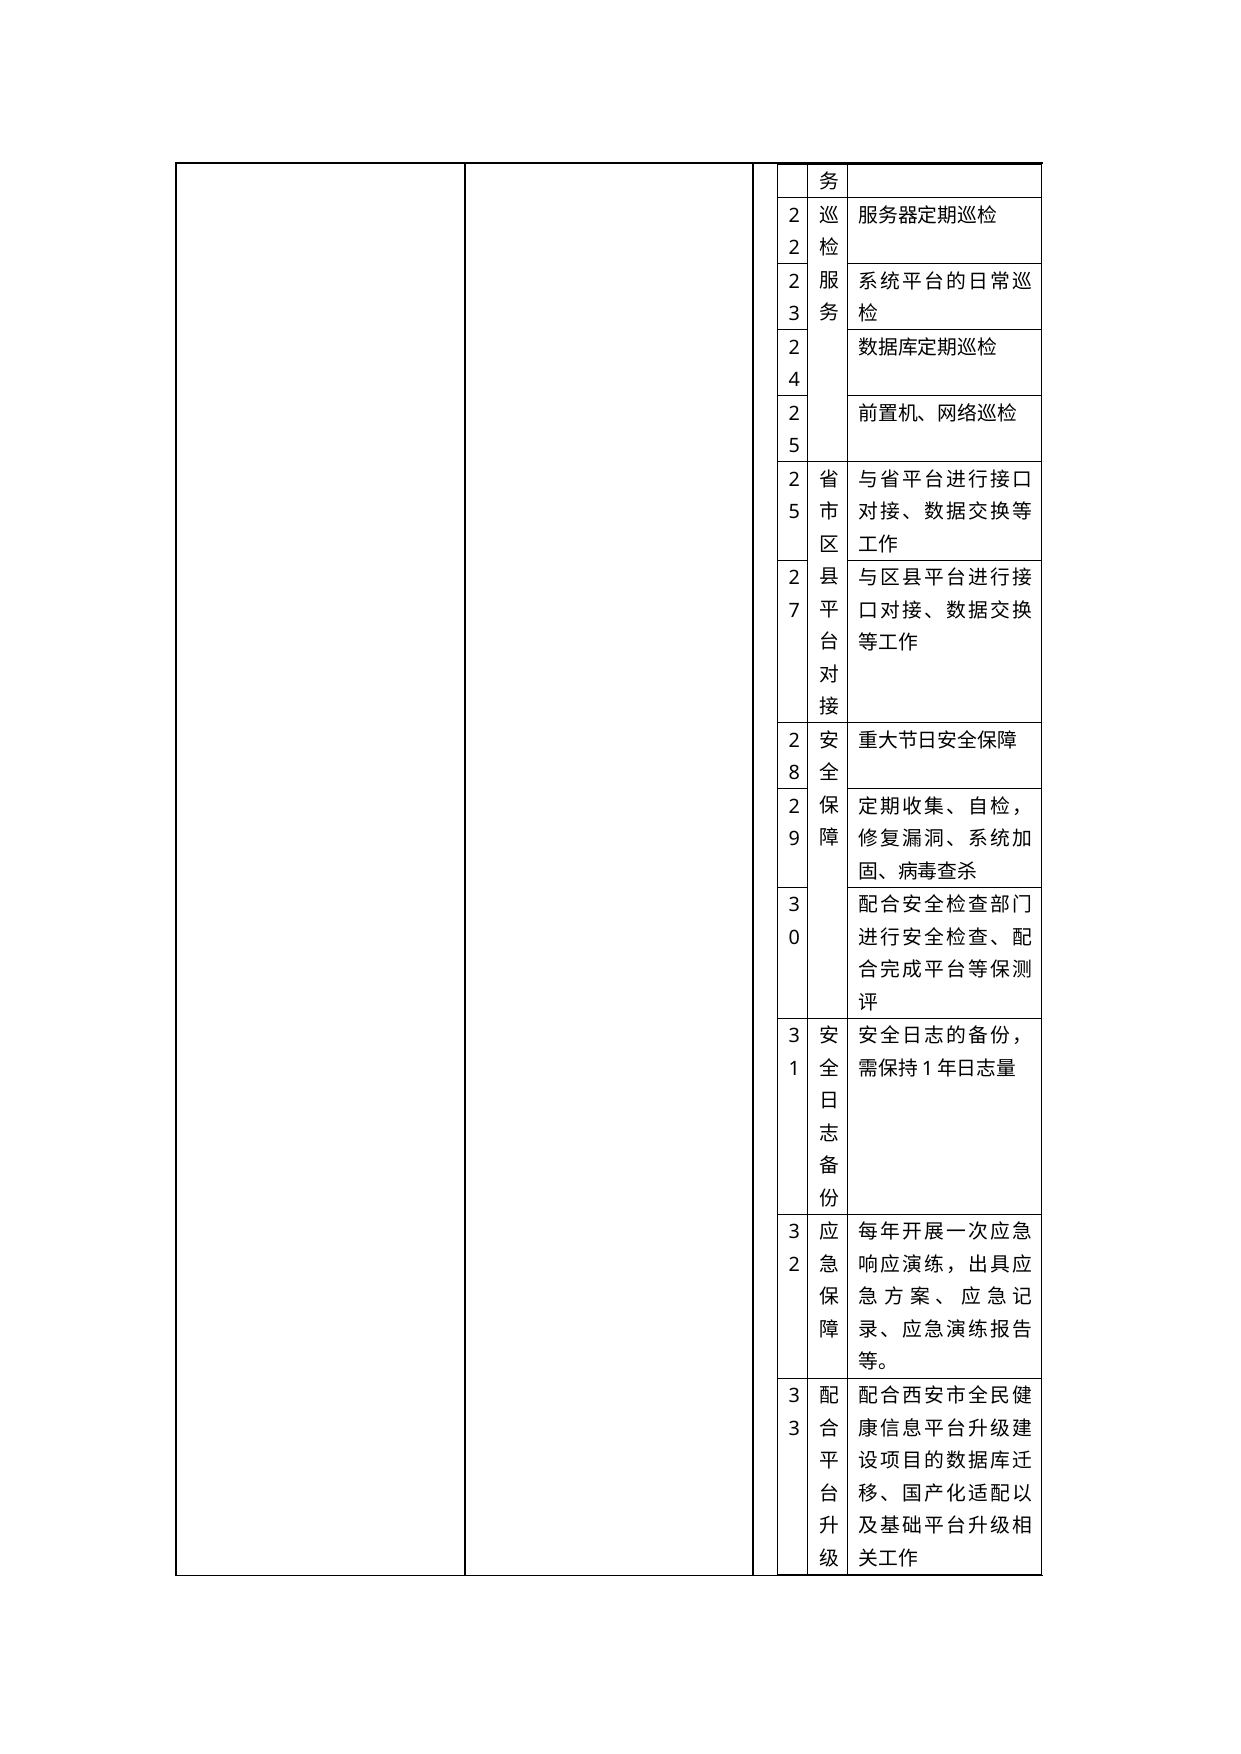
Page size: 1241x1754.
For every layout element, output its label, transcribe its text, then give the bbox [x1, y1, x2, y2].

table_cell 2.3.运维服务内容 （一）西安市区域卫生信息平台 [848, 1019, 1041, 1214]
table_cell 2.3.运维服务内容 （一）西安市区域卫生信息平台 [808, 1379, 847, 1574]
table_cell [754, 164, 777, 1574]
table_cell 2.3.运维服务内容 （一）西安市区域卫生信息平台 [848, 1379, 1041, 1574]
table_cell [848, 165, 1041, 197]
table_cell 2.3.运维服务内容 （一）西安市区域卫生信息平台 [848, 1215, 1041, 1378]
table_cell 2.3.运维服务内容 （一）西安市区域卫生信息平台 [848, 198, 1041, 263]
table_cell 2.3.运维服务内容 （一）西安市区域卫生信息平台 [808, 1215, 847, 1378]
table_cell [808, 165, 847, 197]
table_cell 2.3.运维服务内容 （一）西安市区域卫生信息平台 [778, 1215, 807, 1378]
table_cell 2.3.运维服务内容 （一）西安市区域卫生信息平台 [848, 888, 1041, 1018]
table_cell 2.3.运维服务内容 （一）西安市区域卫生信息平台 [778, 561, 807, 722]
table_cell 2.3.运维服务内容 （一）西安市区域卫生信息平台 [778, 1379, 807, 1574]
table_cell 2.3.运维服务内容 （一）西安市区域卫生信息平台 [848, 462, 1041, 560]
table_cell 2.3.运维服务内容 （一）西安市区域卫生信息平台 [808, 198, 847, 461]
table_cell 2.3.运维服务内容 （一）西安市区域卫生信息平台 [848, 264, 1041, 329]
table_cell 2.3.运维服务内容 （一）西安市区域卫生信息平台 [778, 462, 807, 560]
table_cell 2.3.运维服务内容 （一）西安市区域卫生信息平台 [848, 723, 1041, 788]
table_cell 2.3.运维服务内容 （一）西安市区域卫生信息平台 [848, 561, 1041, 722]
table_cell 2.3.运维服务内容 （一）西安市区域卫生信息平台 [848, 330, 1041, 395]
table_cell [778, 165, 807, 197]
table_cell 2.3.运维服务内容 （一）西安市区域卫生信息平台 [778, 789, 807, 887]
table_cell 2.3.运维服务内容 （一）西安市区域卫生信息平台 [778, 1019, 807, 1214]
table_cell 2.3.运维服务内容 （一）西安市区域卫生信息平台 [848, 396, 1041, 461]
table_cell 2.3.运维服务内容 （一）西安市区域卫生信息平台 [808, 723, 847, 1018]
table_cell 2.3.运维服务内容 （一）西安市区域卫生信息平台 [808, 462, 847, 722]
table_cell 2.3.运维服务内容 （一）西安市区域卫生信息平台 [848, 789, 1041, 887]
table_cell 2.3.运维服务内容 （一）西安市区域卫生信息平台 [808, 1019, 847, 1214]
table_cell 4 [177, 164, 464, 1574]
table_cell 2.3.运维服务内容 （一）西安市区域卫生信息平台 [778, 888, 807, 1018]
table_cell [466, 164, 752, 1574]
